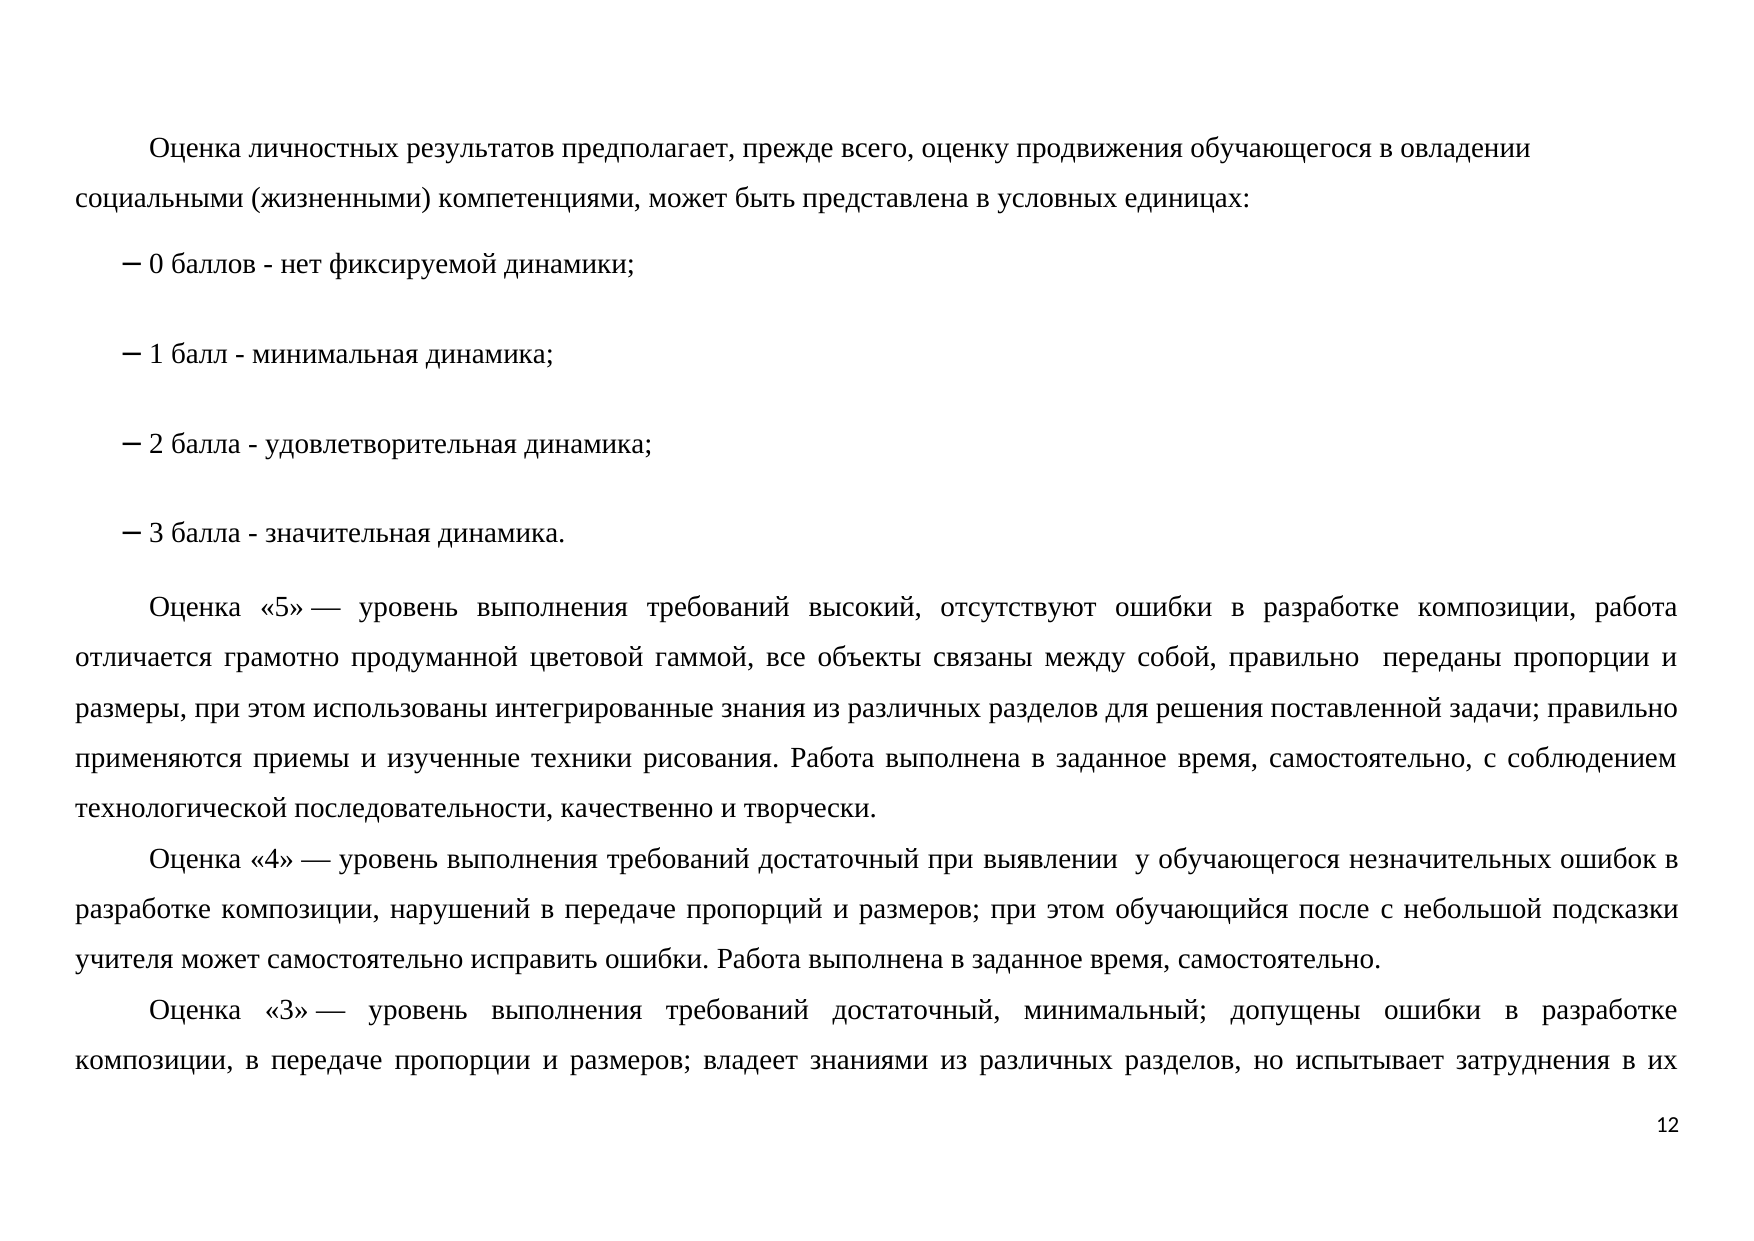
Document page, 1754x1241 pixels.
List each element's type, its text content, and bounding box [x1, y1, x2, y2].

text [75, 992, 1679, 1076]
list 1 балл - минимальная динамика; [75, 320, 1679, 380]
text Оценка «5» — уровень выполнения требований высокий, отсутствуют ошибки в разработке композиции, работа отличается грамотно продуманной цветовой гаммой, все объекты связаны между собой, правильно переданы пропорции и размеры, при этом использованы интегрированные знания из различных разделов для решения поставленной задачи; правильно применяются приемы и изученные техники рисования. Работа выполнена в заданное время, самостоятельно, с соблюдением технологической последовательности, качественно и творчески. [75, 589, 1679, 824]
list 0 баллов - нет фиксируемой динамики; [75, 231, 1679, 290]
list 2 балла - удовлетворительная динамика; [75, 410, 1679, 470]
text Оценка личностных результатов предполагает, прежде всего, оценку продвижения обучающегося в овладении социальными (жизненными) компетенциями, может быть представлена в условных единицах: [75, 130, 1679, 214]
text Оценка «4» — уровень выполнения требований достаточный при выявлении у обучающегося незначительных ошибок в разработке композиции, нарушений в передаче пропорций и размеров; при этом обучающийся после с небольшой подсказки учителя может самостоятельно исправить ошибки. Работа выполнена в заданное время, самостоятельно. [75, 841, 1679, 975]
list 3 балла - значительная динамика. [75, 499, 1679, 559]
